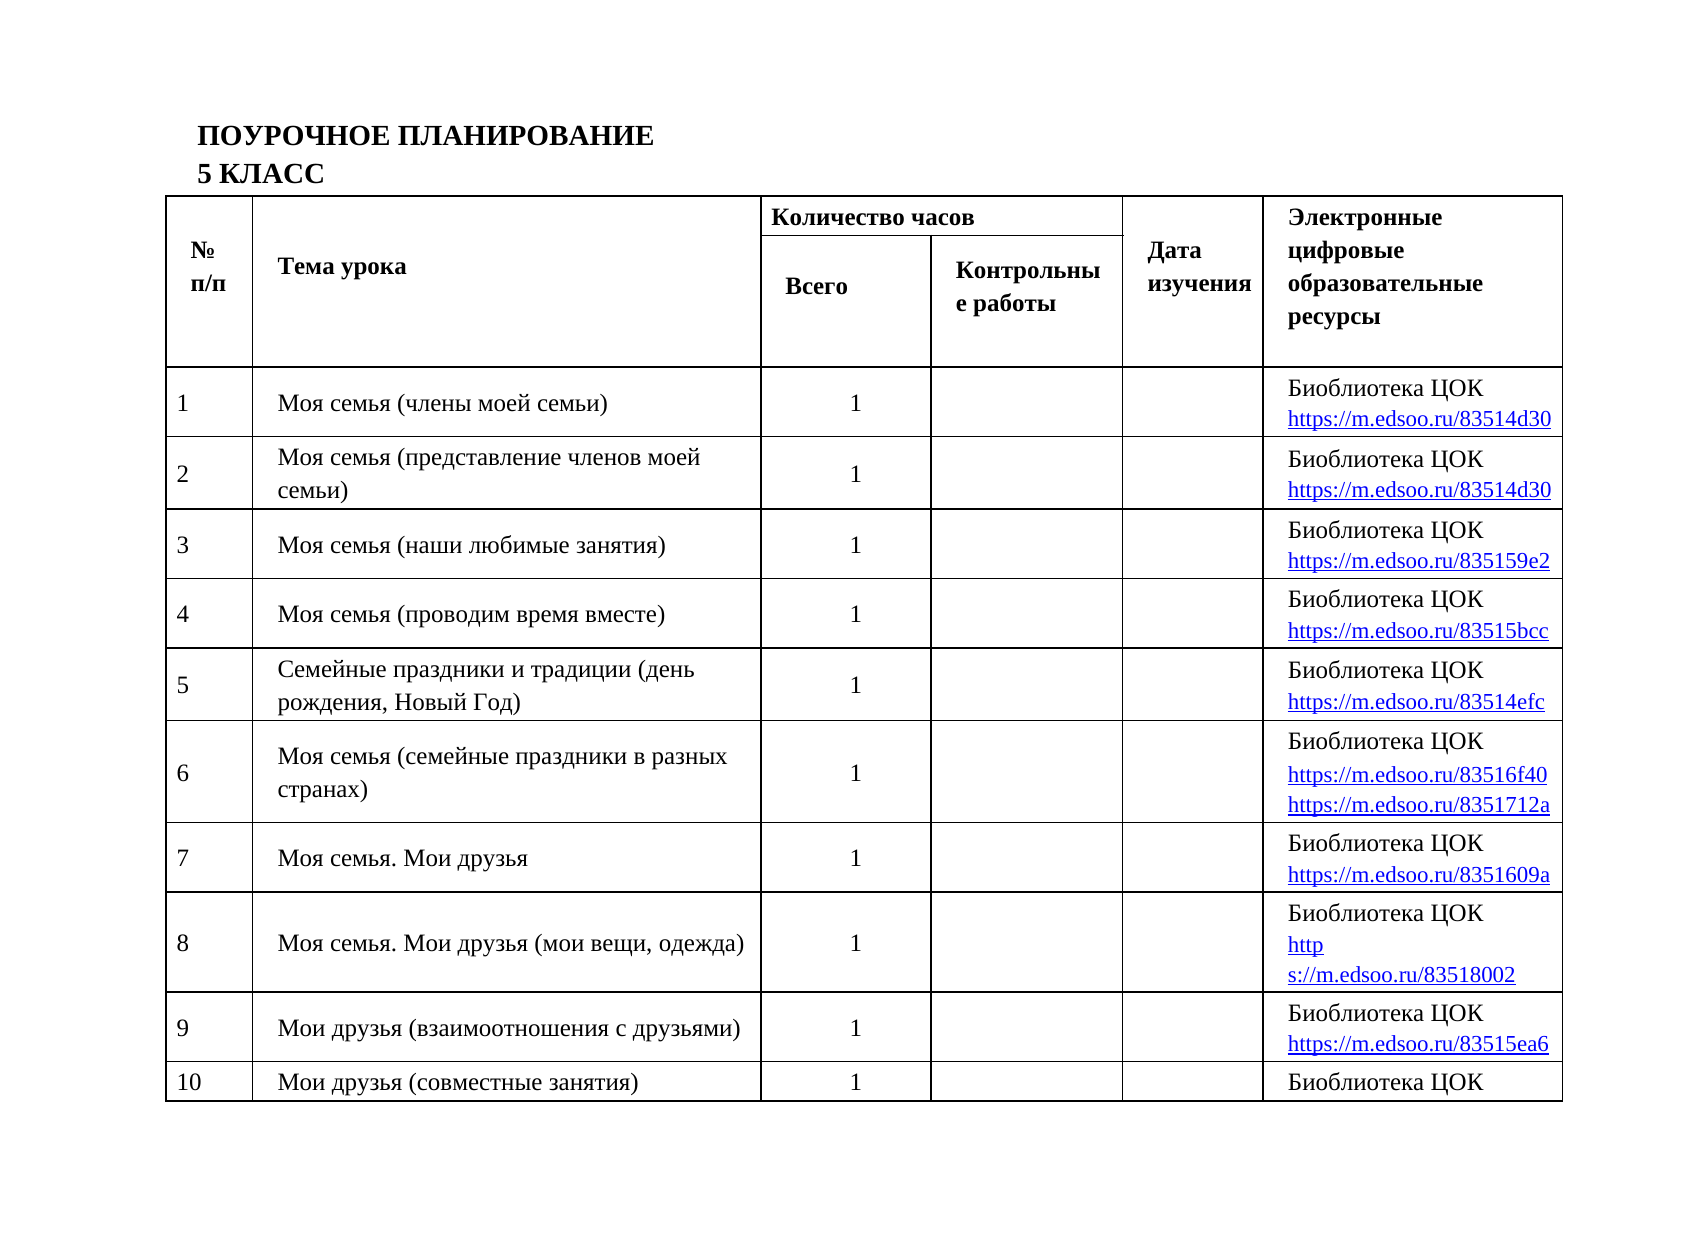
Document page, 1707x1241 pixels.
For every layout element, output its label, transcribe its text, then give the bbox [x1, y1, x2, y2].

table_cell [932, 993, 1122, 1061]
table_cell 7 [167, 823, 252, 891]
table_cell Биоблиотека ЦОК https://m.edsoo.ru/83514efc [1264, 649, 1562, 719]
table_cell [1123, 1062, 1262, 1100]
table_cell [1123, 823, 1262, 891]
table_cell Моя семья. Мои друзья (мои вещи, одежда) [253, 893, 760, 991]
table_cell 2 [167, 437, 252, 508]
table_cell Биоблиотека ЦОК https://m.edsoo.ru/83515ea6 [1264, 993, 1562, 1061]
table_cell 1 [762, 1062, 930, 1100]
table_cell [932, 579, 1122, 647]
table_cell [1123, 437, 1262, 508]
table_cell Контрольные работы [932, 236, 1122, 366]
table_cell 1 [762, 893, 930, 991]
table_cell 3 [167, 510, 252, 577]
table_cell 4 [167, 579, 252, 647]
table_cell [1123, 510, 1262, 577]
table_cell Биоблиотека ЦОК https://m.edsoo.ru/835159e2 [1264, 510, 1562, 577]
table_cell [1123, 893, 1262, 991]
text 5 КЛАСС [190, 157, 1618, 190]
table_cell 1 [762, 649, 930, 719]
table_cell Моя семья (члены моей семьи) [253, 368, 760, 436]
table_cell Моя семья. Мои друзья [253, 823, 760, 891]
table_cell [253, 1062, 760, 1100]
table_cell Биоблиотека ЦОК https://m.edsoo.ru/83516f40 https://m.edsoo.ru/8351712a [1264, 721, 1562, 822]
table_header Тема урока [253, 197, 760, 366]
table_cell Биоблиотека ЦОК https://m.edsoo.ru/8351609a [1264, 823, 1562, 891]
table_cell 8 [167, 893, 252, 991]
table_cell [1264, 1062, 1562, 1100]
table_cell 1 [762, 437, 930, 508]
table_cell Биоблиотека ЦОК https://m.edsoo.ru/83514d30 [1264, 368, 1562, 436]
table_cell [932, 510, 1122, 577]
table_cell [1123, 368, 1262, 436]
table_cell [932, 1062, 1122, 1100]
table_cell Всего [762, 236, 930, 366]
table_cell [1123, 993, 1262, 1061]
table_cell Биоблиотека ЦОК https://m.edsoo.ru/83514d30 [1264, 437, 1562, 508]
table_header № п/п [167, 197, 252, 366]
table_header Дата изучения [1123, 197, 1262, 366]
table_cell 1 [762, 368, 930, 436]
table_cell Моя семья (наши любимые занятия) [253, 510, 760, 577]
table_cell [932, 823, 1122, 891]
text ПОУРОЧНОЕ ПЛАНИРОВАНИЕ [190, 118, 1618, 152]
table_cell [1123, 649, 1262, 719]
table_cell Моя семья (представление членов моей семьи) [253, 437, 760, 508]
table_cell Мои друзья (взаимоотношения с друзьями) [253, 993, 760, 1061]
table_cell [932, 893, 1122, 991]
table_cell 1 [762, 579, 930, 647]
table_cell Биоблиотека ЦОК https://m.edsoo.ru/83518002 [1264, 893, 1562, 991]
table_cell 5 [167, 649, 252, 719]
table_header Электронные цифровые образовательные ресурсы [1264, 197, 1562, 366]
table_cell [932, 721, 1122, 822]
table_cell 9 [167, 993, 252, 1061]
table_cell 1 [762, 823, 930, 891]
table_cell [1123, 721, 1262, 822]
table_cell [932, 368, 1122, 436]
table_header Количество часов [762, 197, 1122, 234]
table_cell Семейные праздники и традиции (день рождения, Новый Год) [253, 649, 760, 719]
table_cell 6 [167, 721, 252, 822]
table_cell 1 [167, 368, 252, 436]
table_cell 1 [762, 993, 930, 1061]
table_cell 1 [762, 721, 930, 822]
table_cell [932, 437, 1122, 508]
table_cell Моя семья (проводим время вместе) [253, 579, 760, 647]
table_cell [1123, 579, 1262, 647]
table_cell Моя семья (семейные праздники в разных странах) [253, 721, 760, 822]
table_cell Биоблиотека ЦОК https://m.edsoo.ru/83515bcc [1264, 579, 1562, 647]
table_cell 10 [167, 1062, 252, 1100]
table_cell 1 [762, 510, 930, 577]
table_cell [932, 649, 1122, 719]
